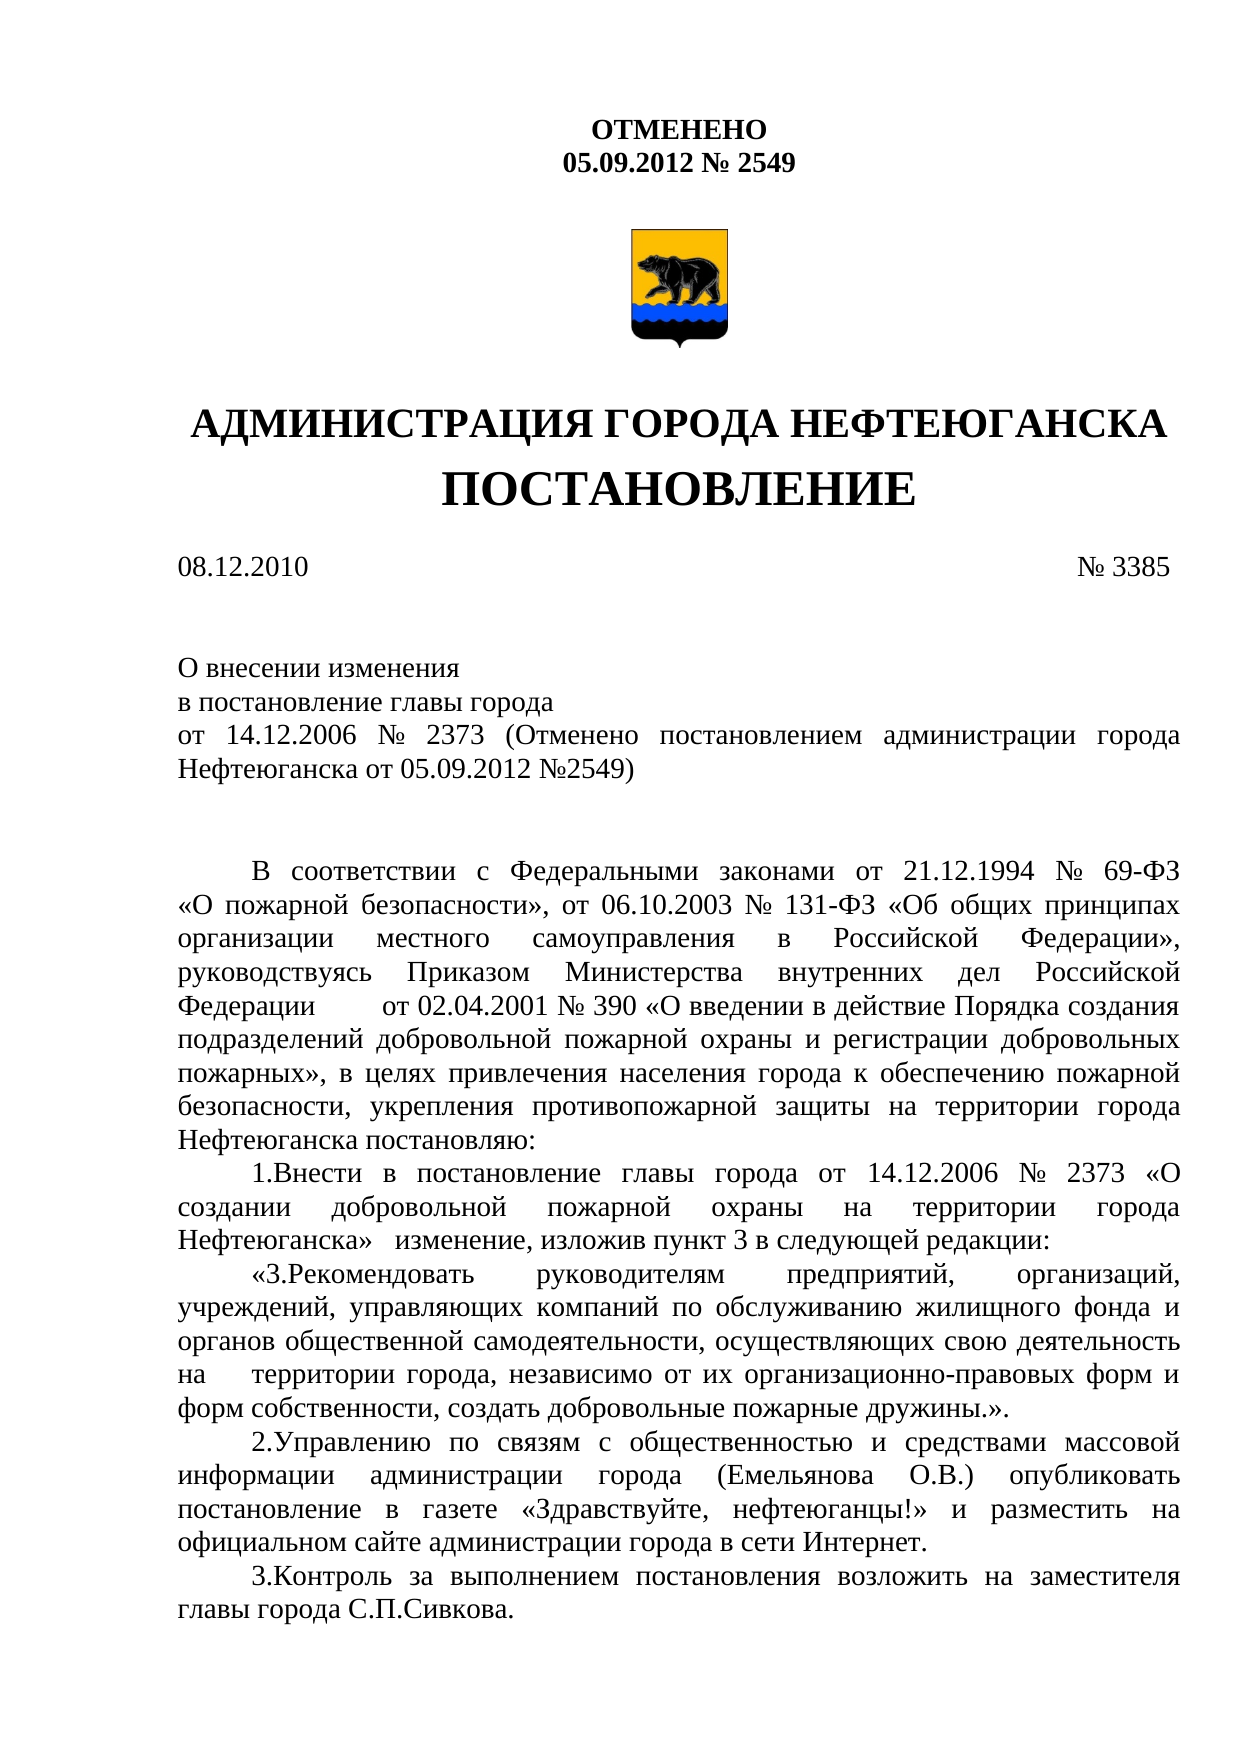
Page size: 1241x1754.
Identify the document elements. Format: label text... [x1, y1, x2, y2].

text от 14.12.2006 № 2373 (Отменено постановлением администрации города Нефтеюганска от 05.09.2012 №2549) [177, 717, 1181, 784]
text АДМИНИСТРАЦИЯ ГОРОДА НЕФТЕЮГАНСКА [177, 398, 1181, 446]
text 05.09.2012 № 2549 [177, 145, 1181, 178]
text «3.Рекомендовать руководителям предприятий, организаций, учреждений, управляющих компаний по обслуживанию жилищного фонда и органов общественной самодеятельности, осуществляющих свою деятельность на территории города, независимо от их организационно-правовых форм и форм собственности, создать добровольные пожарные дружины.». [177, 1256, 1181, 1424]
text 3.Контроль за выполнением постановления возложить на заместителя главы города С.П.Сивкова. [177, 1558, 1181, 1625]
text постановление [177, 458, 1181, 516]
text в постановление главы города [177, 684, 1181, 717]
text ОТМЕНЕНО [177, 118, 1181, 145]
picture [631, 229, 728, 346]
text 08.12.2010 № 3385 [177, 549, 1181, 583]
text О внесении изменения [177, 650, 1181, 684]
text 2.Управлению по связям с общественностью и средствами массовой информации администрации города (Емельянова О.В.) опубликовать постановление в газете «Здравствуйте, нефтеюганцы!» и разместить на официальном сайте администрации города в сети Интернет. [177, 1424, 1181, 1558]
text В соответствии с Федеральными законами от 21.12.1994 № 69-ФЗ «О пожарной безопасности», от 06.10.2003 № 131-ФЗ «Об общих принципах организации местного самоуправления в Российской Федерации», руководствуясь Приказом Министерства внутренних дел Российской Федерации от 02.04.2001 № 390 «О введении в действие Порядка создания подразделений добровольной пожарной охраны и регистрации добровольных пожарных», в целях привлечения населения города к обеспечению пожарной безопасности, укрепления противопожарной защиты на территории города Нефтеюганска постановляю: [177, 853, 1181, 1155]
text 1.Внести в постановление главы города от 14.12.2006 № 2373 «О создании добровольной пожарной охраны на территории города Нефтеюганска» изменение, изложив пункт 3 в следующей редакции: [177, 1155, 1181, 1256]
